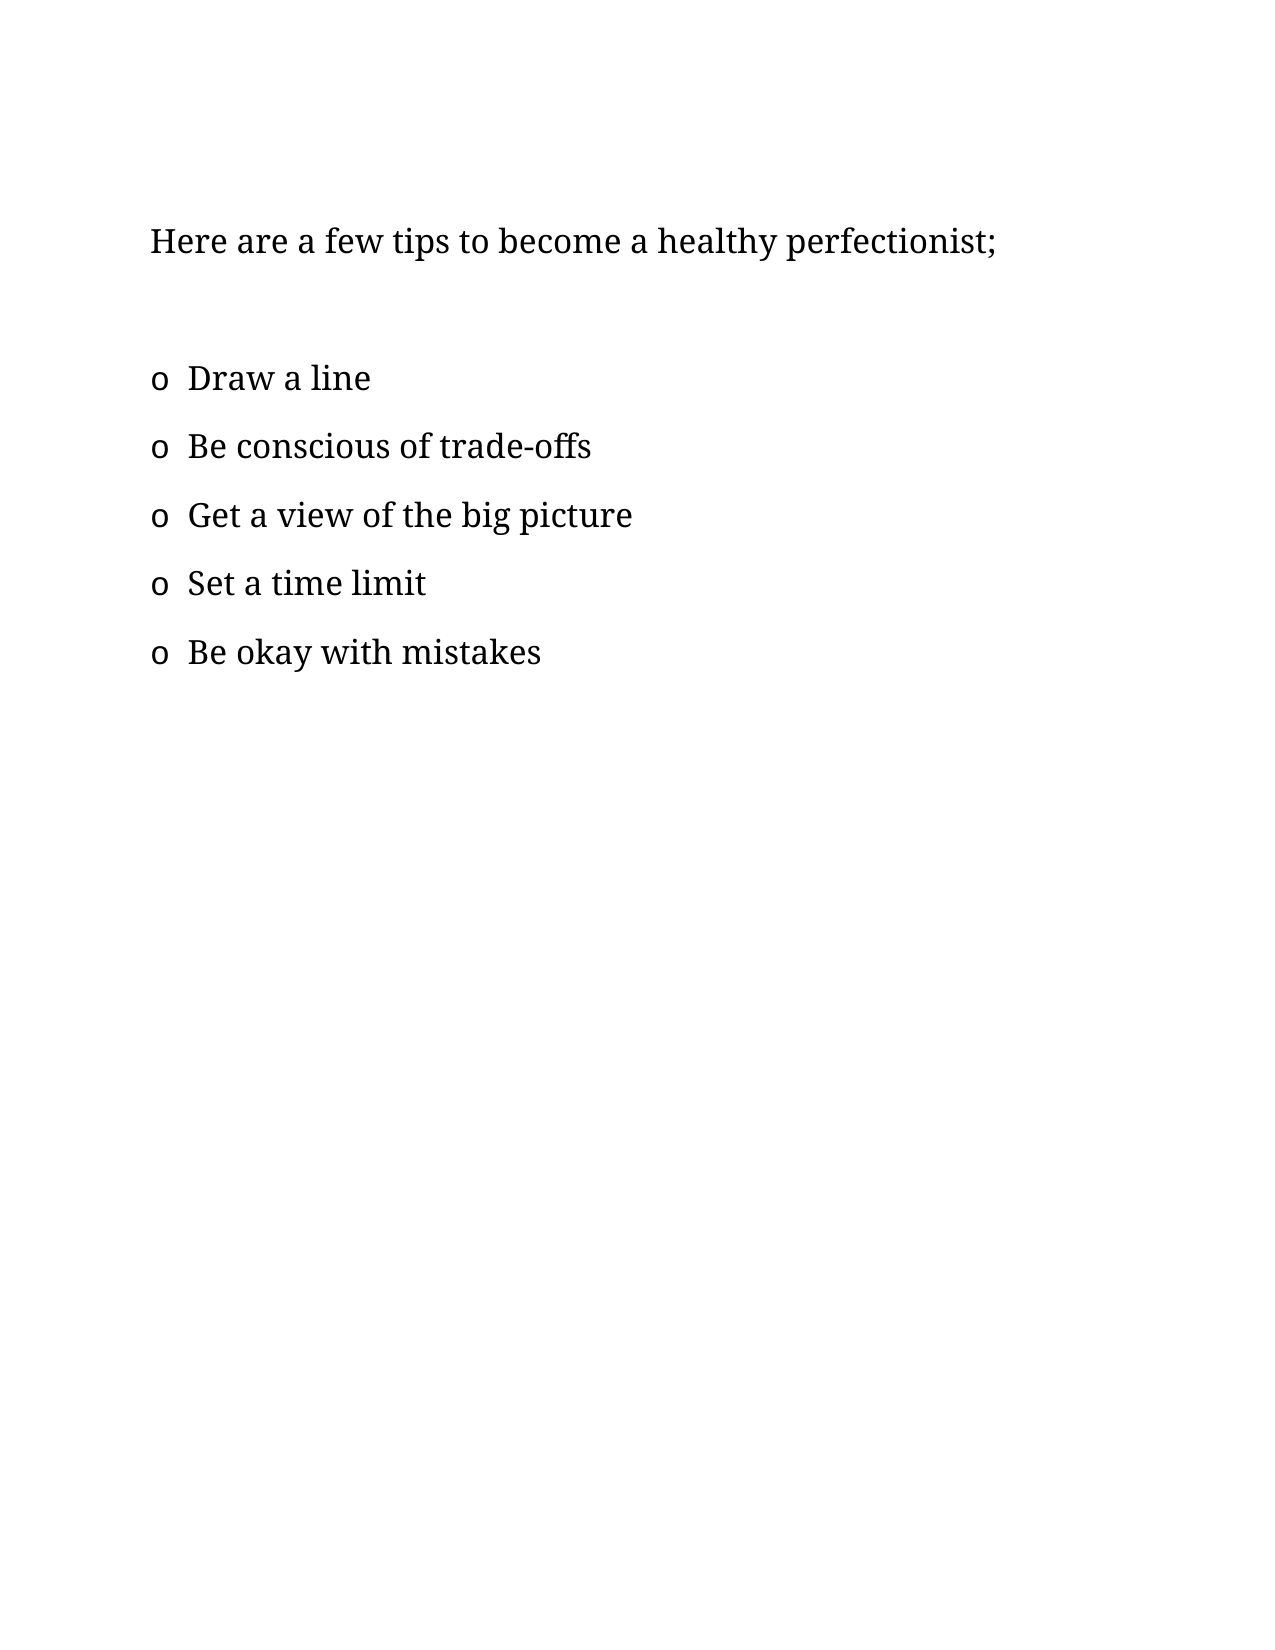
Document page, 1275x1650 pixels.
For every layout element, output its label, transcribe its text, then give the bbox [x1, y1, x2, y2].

list Get a view of the big picture [150, 491, 1125, 537]
list Be okay with mistakes [150, 628, 1125, 674]
text Here are a few tips to become a healthy perfectionist; [150, 218, 1125, 263]
list Be conscious of trade-offs [150, 423, 1125, 469]
list Set a time limit [150, 560, 1125, 606]
list Draw a line [150, 354, 1125, 400]
